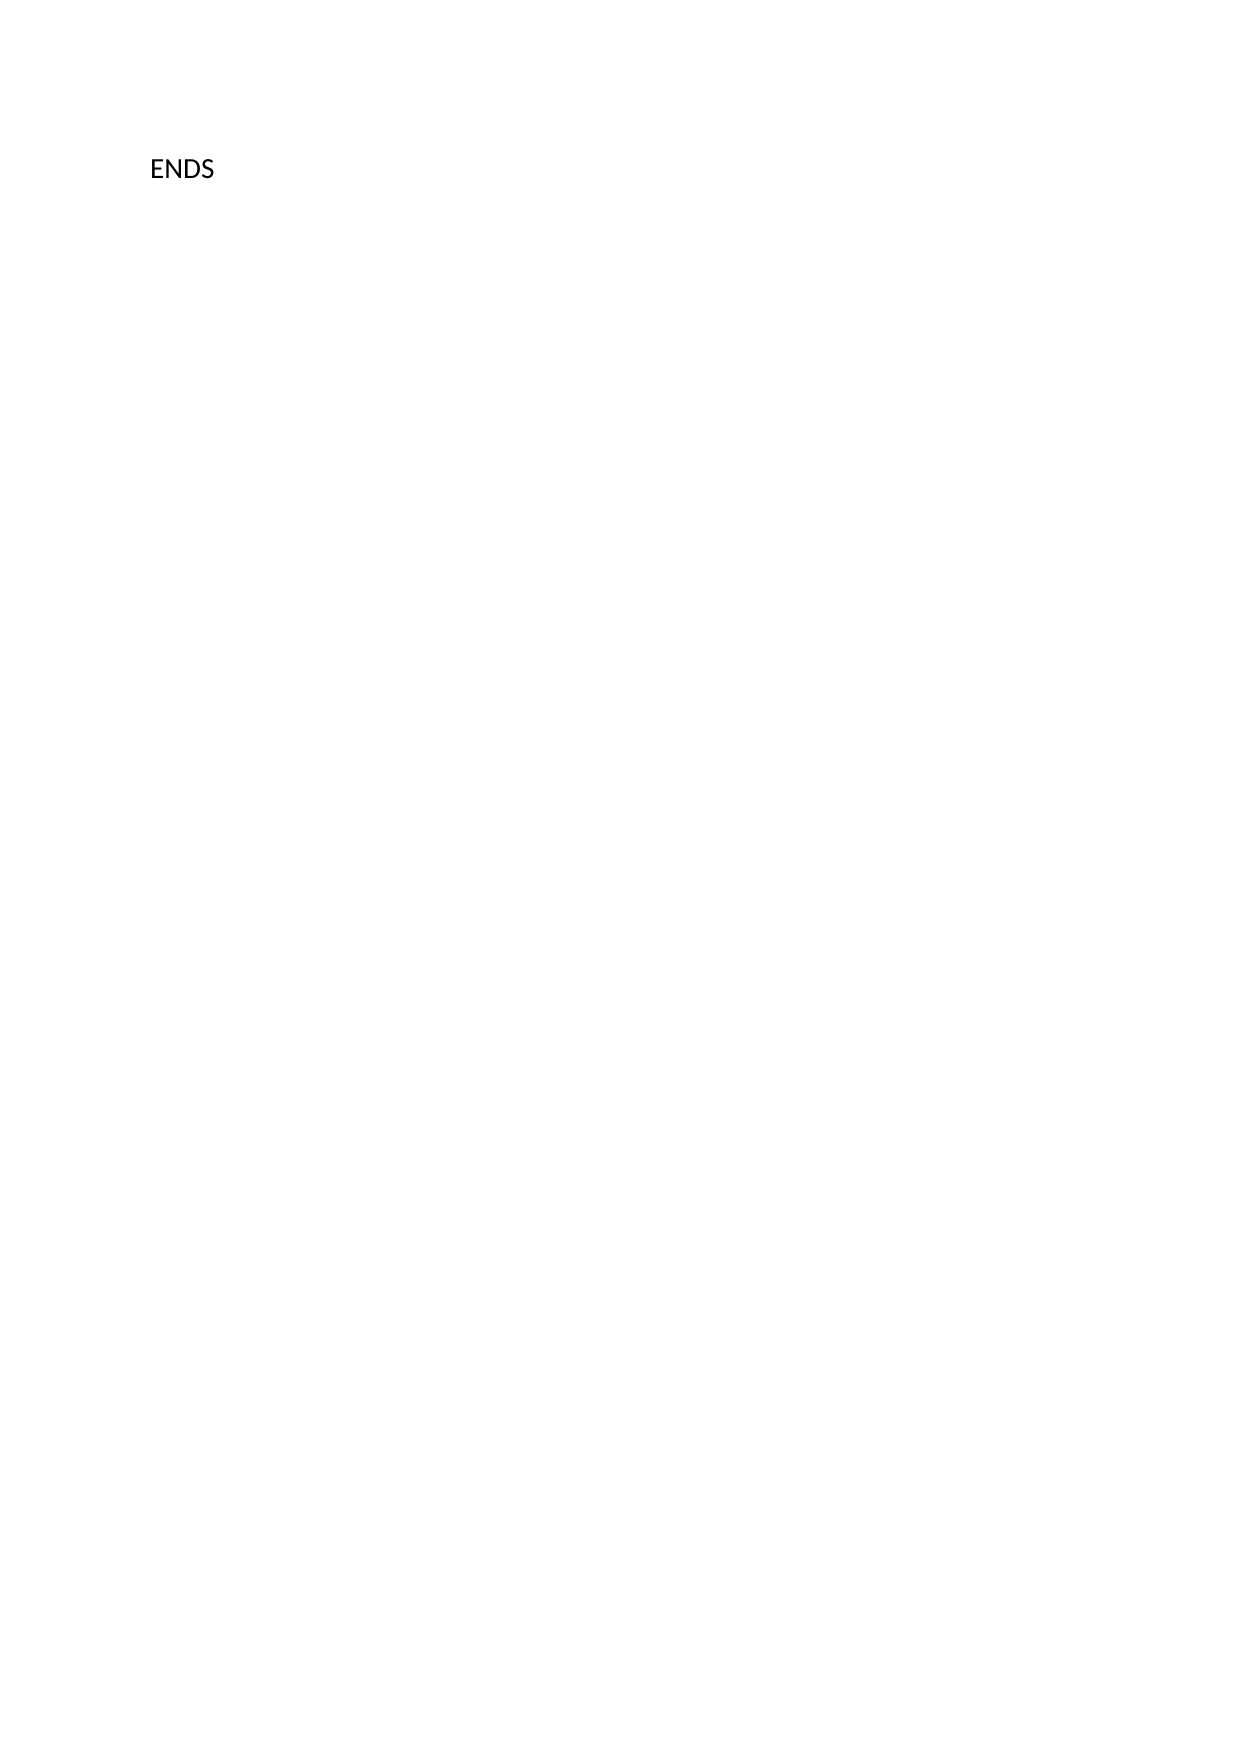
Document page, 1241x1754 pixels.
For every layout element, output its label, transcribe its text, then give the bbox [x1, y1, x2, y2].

text ENDS [150, 150, 1090, 186]
